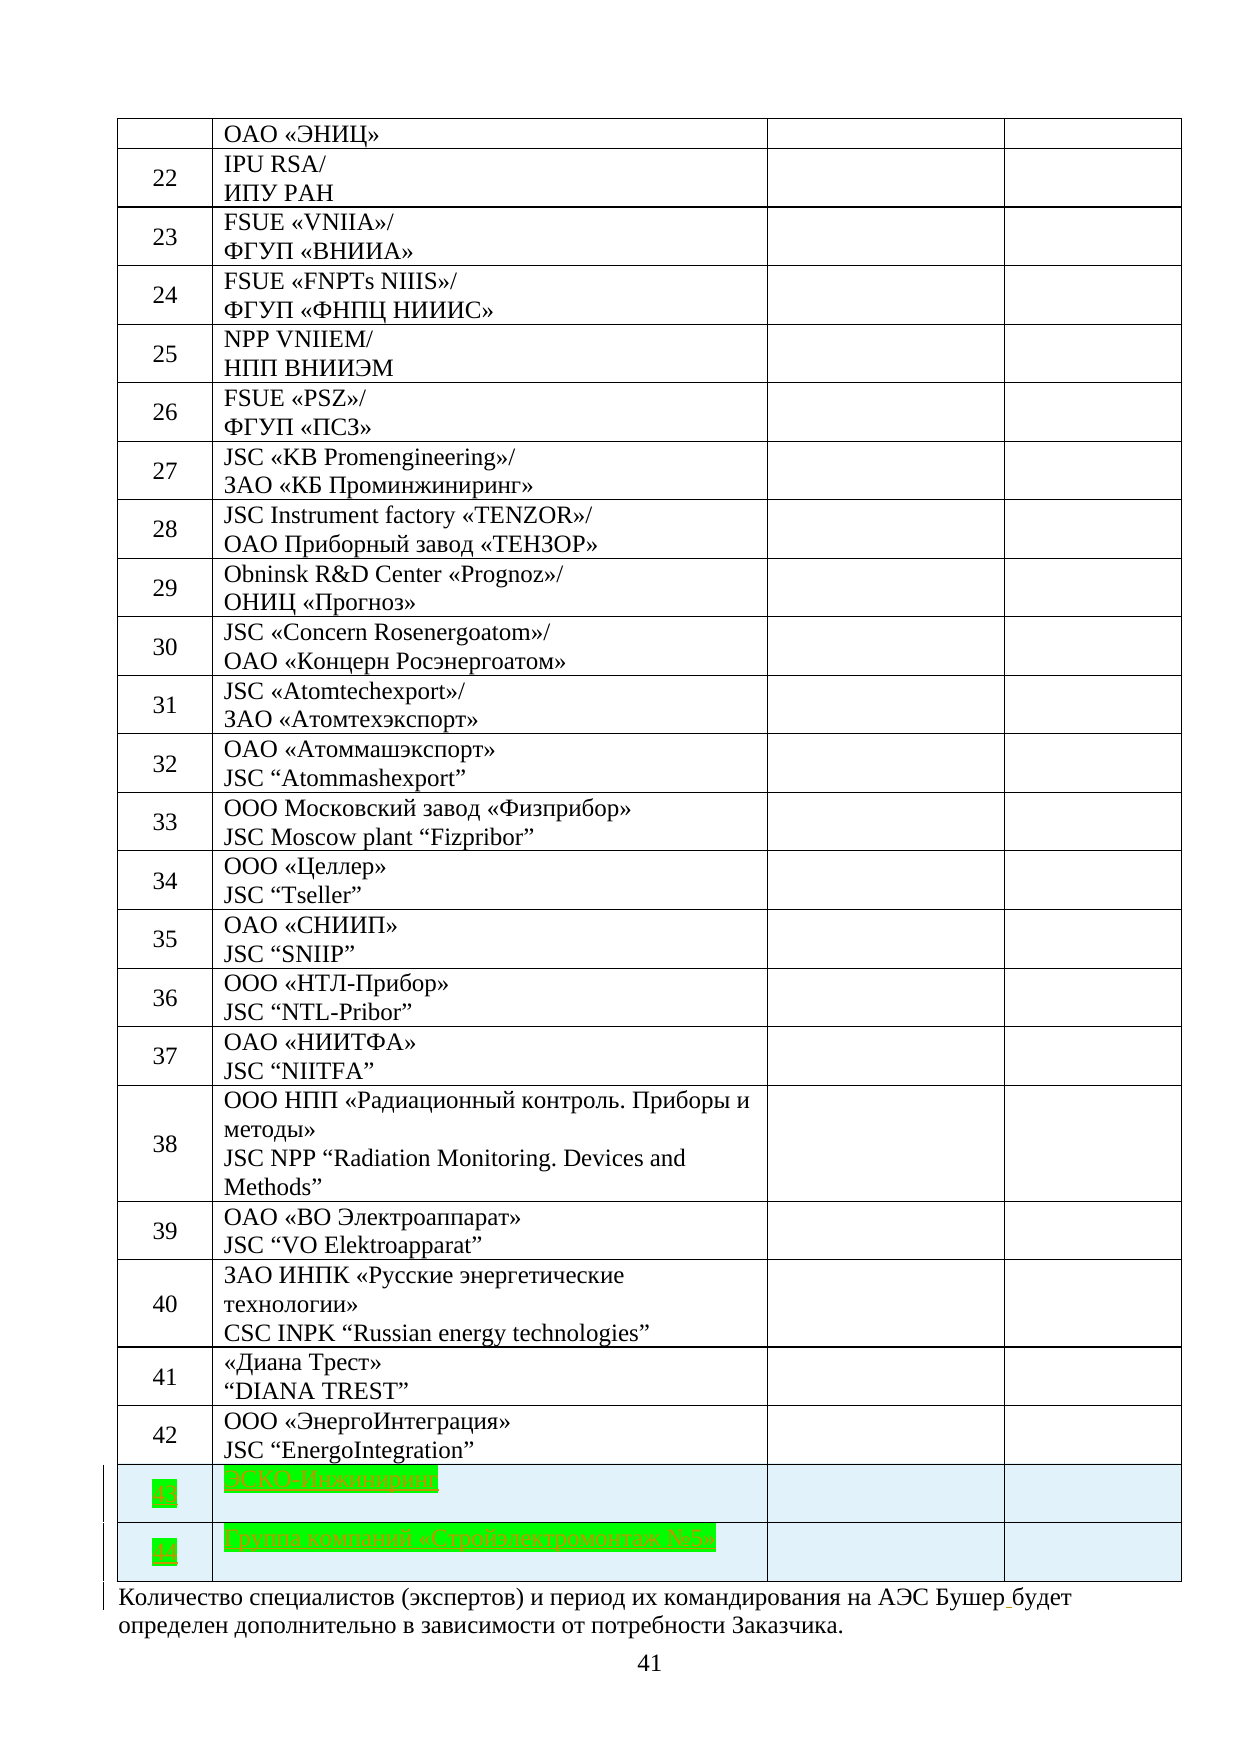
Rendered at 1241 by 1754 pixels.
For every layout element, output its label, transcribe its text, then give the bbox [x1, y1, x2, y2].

table_cell ООО «НТЛ-Прибор» JSC “NTL-Pribor” [213, 969, 767, 1026]
table_cell [768, 500, 1004, 558]
table_cell [768, 1027, 1004, 1084]
table_cell 28 [118, 500, 212, 558]
table_cell 21 [118, 119, 212, 148]
table_cell [768, 1260, 1004, 1346]
table_cell 38 [118, 1086, 212, 1201]
table_cell 32 [118, 734, 212, 792]
table_cell [768, 1348, 1004, 1405]
table_cell [1005, 1086, 1181, 1201]
table_cell [768, 793, 1004, 850]
table_cell [1005, 119, 1181, 148]
table_cell [768, 676, 1004, 733]
table_cell 26 [118, 383, 212, 441]
table_cell ОАО «ВО Электроаппарат» JSC “VO Elektroapparat” [213, 1202, 767, 1259]
table_cell 29 [118, 559, 212, 616]
table_cell 34 [118, 851, 212, 909]
table_cell FSUE «FNPTs NIIIS»/ ФГУП «ФНПЦ НИИИС» [213, 266, 767, 323]
table_cell [1005, 500, 1181, 558]
table_cell [1005, 149, 1181, 206]
table_cell ЗАО ИНПК «Русские энергетические технологии» CSC INPK “Russian energy technologies” [213, 1260, 767, 1346]
table_cell [1005, 676, 1181, 733]
table_cell 31 [118, 676, 212, 733]
table_cell 23 [118, 208, 212, 265]
table_cell [1005, 910, 1181, 967]
table_cell ОАО «Атоммашэкспорт» JSC “Atommashexport” [213, 734, 767, 792]
table_cell 39 [118, 1202, 212, 1259]
table_cell [768, 559, 1004, 616]
table_cell [1005, 734, 1181, 792]
table_cell FSUE «PSZ»/ ФГУП «ПСЗ» [213, 383, 767, 441]
table_cell [768, 266, 1004, 323]
table_cell JSC «KB Promengineering»/ ЗАО «КБ Проминжиниринг» [213, 442, 767, 499]
table_cell [768, 851, 1004, 909]
table_cell [768, 325, 1004, 382]
table_cell 27 [118, 442, 212, 499]
table_cell JSC «Atomtechexport»/ ЗАО «Атомтехэкспорт» [213, 676, 767, 733]
table_cell NPP VNIIEM/ НПП ВНИИЭМ [213, 325, 767, 382]
table_cell [768, 119, 1004, 148]
table_cell JSC «Concern Rosenergoatom»/ ОАО «Концерн Росэнергоатом» [213, 617, 767, 675]
table_cell 35 [118, 910, 212, 967]
table_cell [768, 1086, 1004, 1201]
table_cell [768, 383, 1004, 441]
text Количество специалистов (экспертов) и период их командирования на АЭС Бушербудет определен дополнительно в зависимости от потребности Заказчика. [118, 1582, 1181, 1639]
table_cell [1005, 325, 1181, 382]
table_cell [768, 1406, 1004, 1463]
table_cell [1005, 442, 1181, 499]
table_cell 33 [118, 793, 212, 850]
table_cell [1005, 1406, 1181, 1463]
table_cell 24 [118, 266, 212, 323]
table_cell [213, 119, 767, 148]
table_cell «Диана Трест» “DIANA TREST” [213, 1348, 767, 1405]
table_cell [768, 208, 1004, 265]
table_cell [768, 1202, 1004, 1259]
table_cell «Prognoz»/ ОНИЦ «Прогноз» [213, 559, 767, 616]
table_cell [1005, 969, 1181, 1026]
table_cell [1005, 793, 1181, 850]
table_cell ОАО «СНИИП» JSC “SNIIP” [213, 910, 767, 967]
table_cell 36 [118, 969, 212, 1026]
table_cell [1005, 1027, 1181, 1084]
table_cell [768, 910, 1004, 967]
table_cell 25 [118, 325, 212, 382]
table_cell 37 [118, 1027, 212, 1084]
table_cell ООО «Целлер» JSC “Tseller” [213, 851, 767, 909]
table_cell ООО «ЭнергоИнтеграция» JSC “EnergoIntegration” [213, 1406, 767, 1463]
table_cell [768, 734, 1004, 792]
table_cell IPU RSA/ ИПУ РАН [213, 149, 767, 206]
table_cell FSUE «VNIIA»/ ФГУП «ВНИИА» [213, 208, 767, 265]
table_cell [1005, 1348, 1181, 1405]
table_cell ООО Московский завод «Физприбор» JSC Moscow plant “Fizpribor” [213, 793, 767, 850]
table_cell 22 [118, 149, 212, 206]
table_cell [1005, 1202, 1181, 1259]
table_cell 41 [118, 1348, 212, 1405]
table_cell ООО НПП «Радиационный контроль. Приборы и методы» JSC NPP “Radiation Monitoring. Devices and Methods” [213, 1086, 767, 1201]
table_cell [1005, 1260, 1181, 1346]
table_cell [1005, 559, 1181, 616]
table_cell JSC Instrument factory «TENZOR»/ ОАО Приборный завод «ТЕНЗОР» [213, 500, 767, 558]
table_cell 42 [118, 1406, 212, 1463]
table_cell [1005, 617, 1181, 675]
table_cell [1005, 851, 1181, 909]
table_cell [768, 617, 1004, 675]
table_cell [1005, 208, 1181, 265]
table_cell [768, 969, 1004, 1026]
table_cell 30 [118, 617, 212, 675]
table_cell [768, 149, 1004, 206]
table_cell ОАО «НИИТФА» JSC “NIITFA” [213, 1027, 767, 1084]
table_cell 40 [118, 1260, 212, 1346]
table_cell [1005, 383, 1181, 441]
table_cell [1005, 266, 1181, 323]
table_cell [768, 442, 1004, 499]
